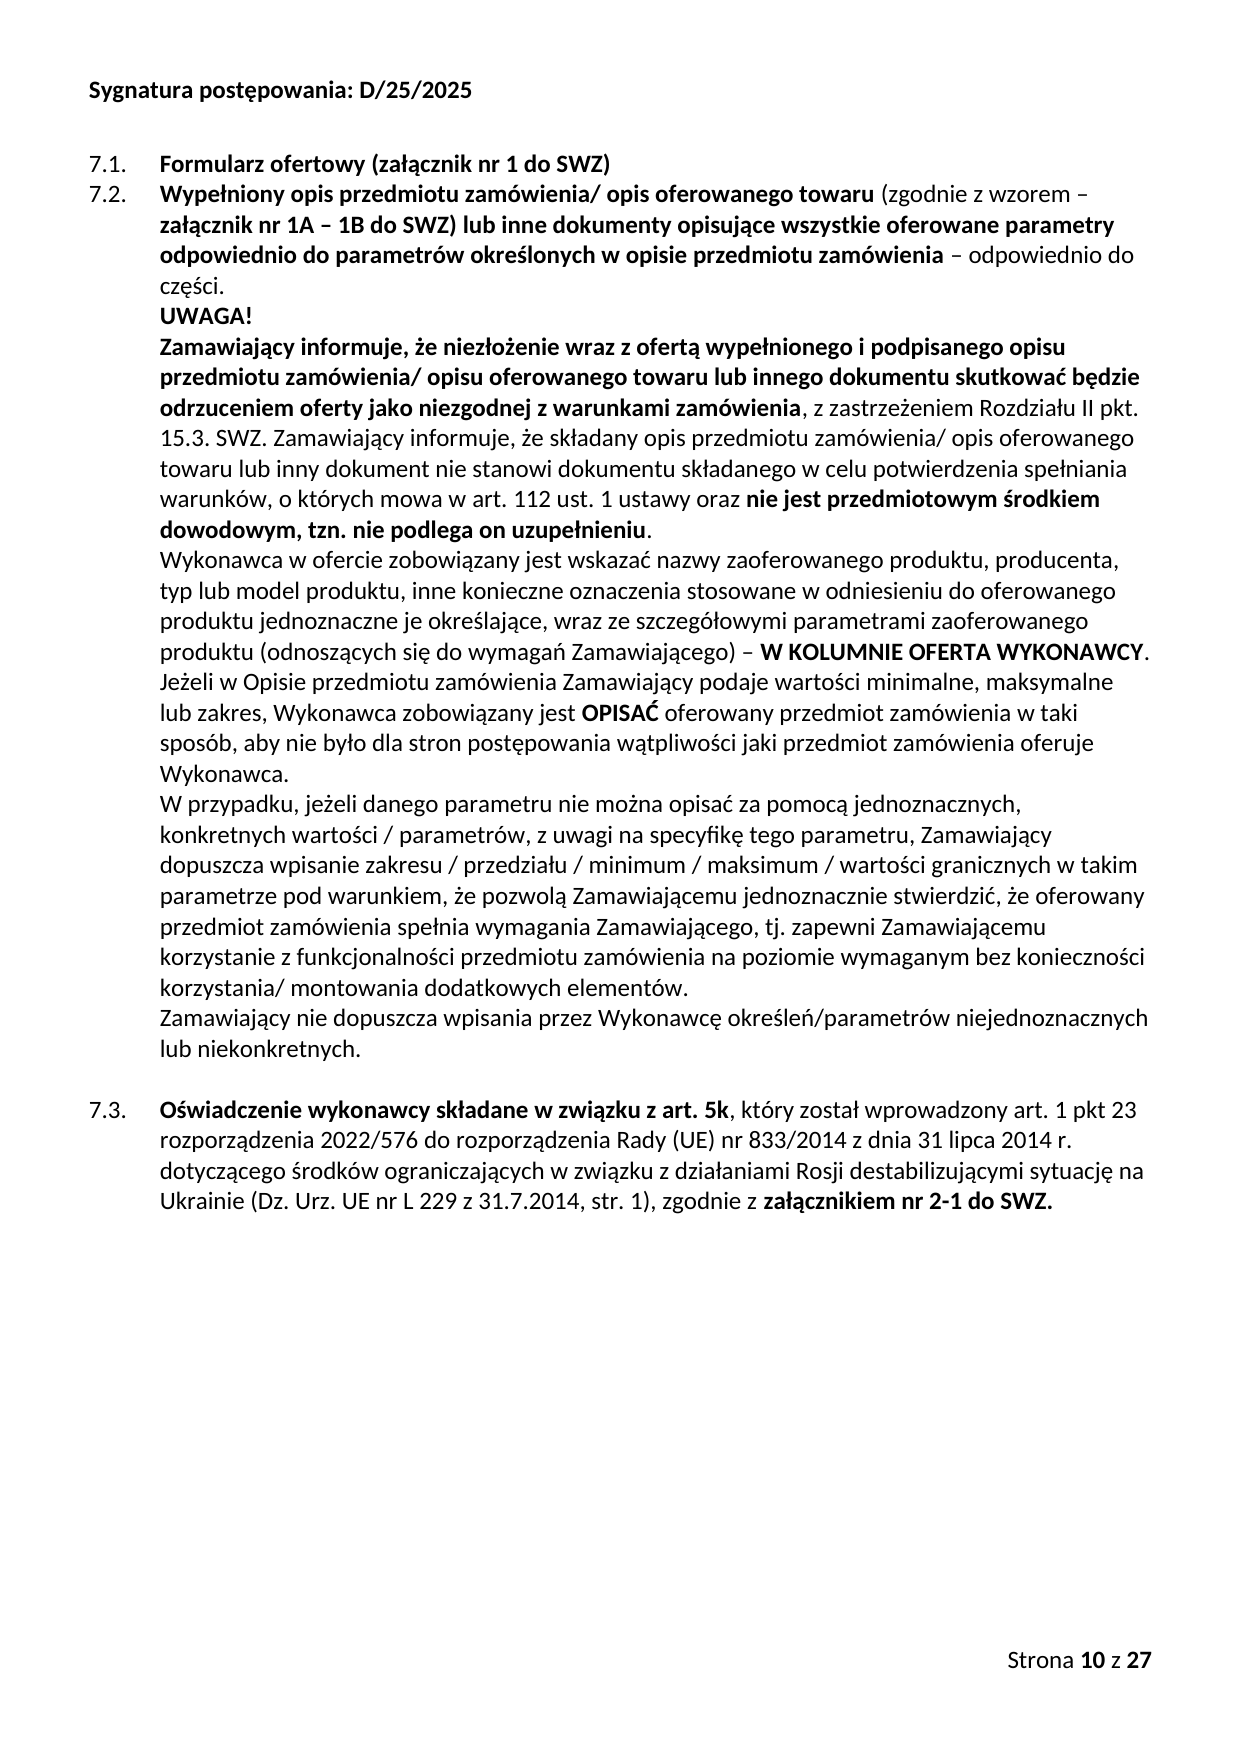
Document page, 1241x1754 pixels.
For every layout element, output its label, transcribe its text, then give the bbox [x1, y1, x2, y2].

list Zamawiający nie dopuszcza wpisania przez Wykonawcę określeń/parametrów niejednoznacznych lub niekonkretnych. [159, 1002, 1152, 1063]
list UWAGA! [159, 300, 1152, 331]
list Wypełniony opis przedmiotu zamówienia/ opis oferowanego towaru (zgodnie z wzorem – załącznik nr 1A – 1B do SWZ) lub inne dokumenty opisujące wszystkie oferowane parametry odpowiednio do parametrów określonych w opisie przedmiotu zamówienia – odpowiednio do części. [89, 178, 1152, 300]
list Oświadczenie wykonawcy składane w związku z art. 5k, który został wprowadzony art. 1 pkt 23 rozporządzenia 2022/576 do rozporządzenia Rady (UE) nr 833/2014 z dnia 31 lipca 2014 r. dotyczącego środków ograniczających w związku z działaniami Rosji destabilizującymi sytuację na Ukrainie (Dz. Urz. UE nr L 229 z 31.7.2014, str. 1), zgodnie z załącznikiem nr 2-1 do SWZ. [89, 1094, 1152, 1216]
list W przypadku, jeżeli danego parametru nie można opisać za pomocą jednoznacznych, konkretnych wartości / parametrów, z uwagi na specyfikę tego parametru, Zamawiający dopuszcza wpisanie zakresu / przedziału / minimum / maksimum / wartości granicznych w takim parametrze pod warunkiem, że pozwolą Zamawiającemu jednoznacznie stwierdzić, że oferowany przedmiot zamówienia spełnia wymagania Zamawiającego, tj. zapewni Zamawiającemu korzystanie z funkcjonalności przedmiotu zamówienia na poziomie wymaganym bez konieczności korzystania/ montowania dodatkowych elementów. [159, 789, 1152, 1002]
list Zamawiający informuje, że niezłożenie wraz z ofertą wypełnionego i podpisanego opisu przedmiotu zamówienia/ opisu oferowanego towaru lub innego dokumentu skutkować będzie odrzuceniem oferty jako niezgodnej z warunkami zamówienia, z zastrzeżeniem Rozdziału II pkt. 15.3. SWZ. Zamawiający informuje, że składany opis przedmiotu zamówienia/ opis oferowanego towaru lub inny dokument nie stanowi dokumentu składanego w celu potwierdzenia spełniania warunków, o których mowa w art. 112 ust. 1 ustawy oraz nie jest przedmiotowym środkiem dowodowym, tzn. nie podlega on uzupełnieniu. [159, 331, 1152, 544]
list Jeżeli w Opisie przedmiotu zamówienia Zamawiający podaje wartości minimalne, maksymalne lub zakres, Wykonawca zobowiązany jest OPISAĆ oferowany przedmiot zamówienia w taki sposób, aby nie było dla stron postępowania wątpliwości jaki przedmiot zamówienia oferuje Wykonawca. [159, 667, 1152, 789]
list Wykonawca w ofercie zobowiązany jest wskazać nazwy zaoferowanego produktu, producenta, typ lub model produktu, inne konieczne oznaczenia stosowane w odniesieniu do oferowanego produktu jednoznaczne je określające, wraz ze szczegółowymi parametrami zaoferowanego produktu (odnoszących się do wymagań Zamawiającego) – W KOLUMNIE OFERTA WYKONAWCY. [159, 544, 1152, 667]
list Formularz ofertowy (załącznik nr 1 do SWZ) [89, 148, 1152, 178]
